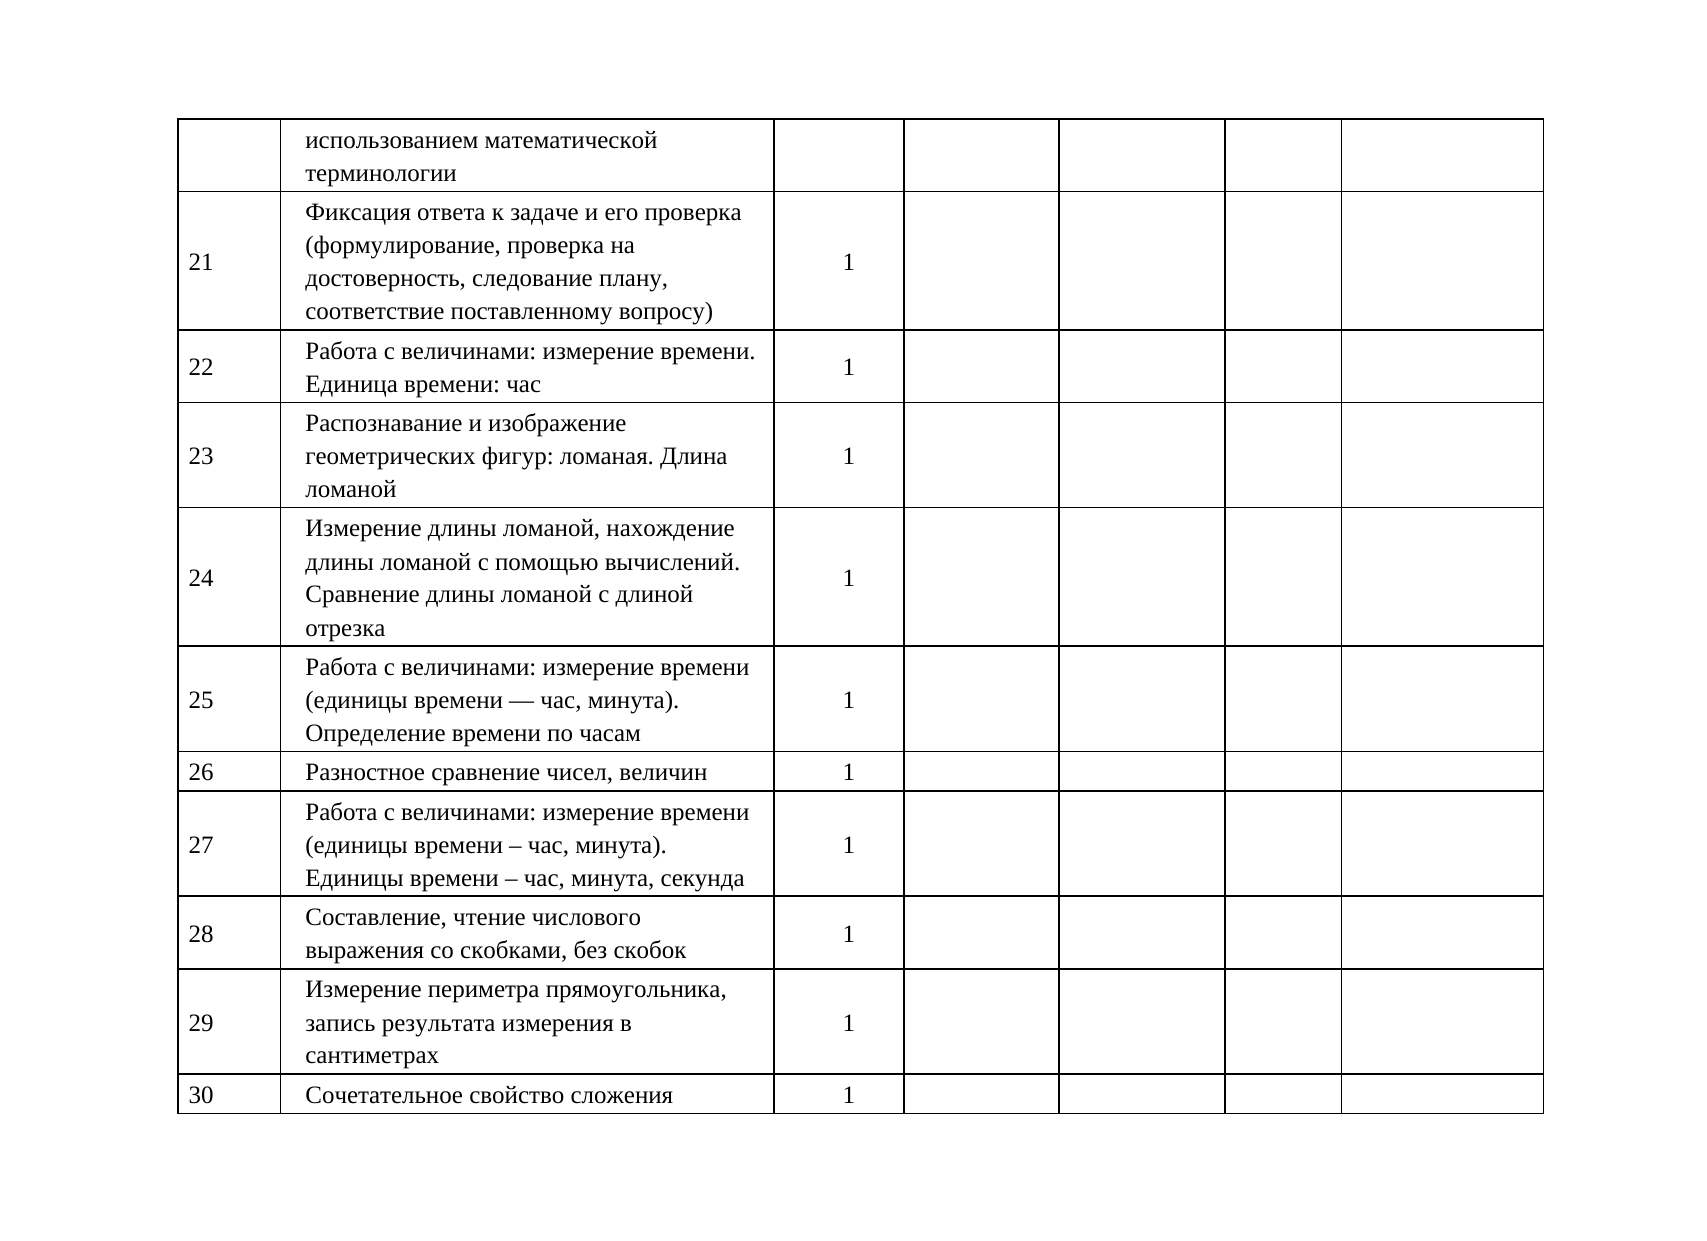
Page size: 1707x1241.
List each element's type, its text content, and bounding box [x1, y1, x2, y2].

table_cell 27 [179, 792, 280, 895]
table_cell 21 [179, 192, 280, 329]
table_cell 25 [179, 647, 280, 751]
table_cell [1226, 647, 1341, 751]
table_cell 1 [775, 403, 903, 507]
table_cell 30 [179, 1075, 280, 1113]
table_cell Фиксация ответа к задаче и его проверка (формулирование, проверка на достоверность, следование плану, соответствие поставленному вопросу) [281, 192, 773, 329]
table_cell Работа с величинами: измерение времени. Единица времени: час [281, 331, 773, 401]
table_cell [1342, 403, 1543, 507]
table_cell 1 [775, 792, 903, 895]
table_cell [1060, 331, 1224, 401]
table_cell [1060, 120, 1224, 191]
table_cell [1342, 792, 1543, 895]
table_cell [905, 192, 1058, 329]
table_cell 22 [179, 331, 280, 401]
table_cell [1226, 331, 1341, 401]
table_cell [1060, 792, 1224, 895]
table_cell [1226, 970, 1341, 1073]
table_cell [1342, 192, 1543, 329]
table_cell [905, 647, 1058, 751]
table_cell 29 [179, 970, 280, 1073]
table_cell [905, 752, 1058, 790]
table_cell 1 [775, 1075, 903, 1113]
table_cell Работа с величинами: измерение времени (единицы времени – час, минута). Единицы времени – час, минута, секунда [281, 792, 773, 895]
table_cell [1226, 897, 1341, 968]
table_cell [1060, 970, 1224, 1073]
table_cell [1342, 508, 1543, 645]
table_cell [1060, 403, 1224, 507]
table_cell [1342, 752, 1543, 790]
table_cell 28 [179, 897, 280, 968]
table_cell Распознавание и изображение геометрических фигур: ломаная. Длина ломаной [281, 403, 773, 507]
table_cell [1060, 1075, 1224, 1113]
table_cell [1342, 331, 1543, 401]
table_cell Работа с величинами: измерение времени (единицы времени — час, минута). Определение времени по часам [281, 647, 773, 751]
table_cell [905, 897, 1058, 968]
table_cell [1342, 970, 1543, 1073]
table_cell [1342, 647, 1543, 751]
table_cell [1060, 647, 1224, 751]
table_cell [1226, 792, 1341, 895]
table_cell [905, 508, 1058, 645]
table_cell 1 [775, 192, 903, 329]
table_cell [1060, 752, 1224, 790]
table_cell Составление, чтение числового выражения со скобками, без скобок [281, 897, 773, 968]
table_cell Измерение периметра прямоугольника, запись результата измерения в сантиметрах [281, 970, 773, 1073]
table_cell [1060, 897, 1224, 968]
table_cell [905, 120, 1058, 191]
table_cell [1342, 1075, 1543, 1113]
table_cell 1 [775, 120, 903, 191]
table_cell 24 [179, 508, 280, 645]
table_cell [1226, 120, 1341, 191]
table_cell Измерение длины ломаной, нахождение длины ломаной с помощью вычислений. Сравнение длины ломаной с длиной отрезка [281, 508, 773, 645]
table_cell [1342, 897, 1543, 968]
table_cell [1060, 192, 1224, 329]
table_cell [905, 1075, 1058, 1113]
table_cell 1 [775, 647, 903, 751]
table_cell 1 [775, 970, 903, 1073]
table_cell [1226, 192, 1341, 329]
table_cell [1060, 508, 1224, 645]
table_cell Разностное сравнение чисел, величин [281, 752, 773, 790]
table_cell 1 [775, 331, 903, 401]
table_cell Сочетательное свойство сложения [281, 1075, 773, 1113]
table_cell [1342, 120, 1543, 191]
table_cell 1 [775, 752, 903, 790]
table_cell 26 [179, 752, 280, 790]
table_cell [905, 970, 1058, 1073]
table_cell [1226, 508, 1341, 645]
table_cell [281, 120, 773, 191]
table_cell [1226, 1075, 1341, 1113]
table_cell [1226, 752, 1341, 790]
table_cell [905, 331, 1058, 401]
table_cell 20 [179, 120, 280, 191]
table_cell 1 [775, 897, 903, 968]
table_cell [905, 403, 1058, 507]
table_cell 23 [179, 403, 280, 507]
table_cell [1226, 403, 1341, 507]
table_cell [905, 792, 1058, 895]
table_cell 1 [775, 508, 903, 645]
